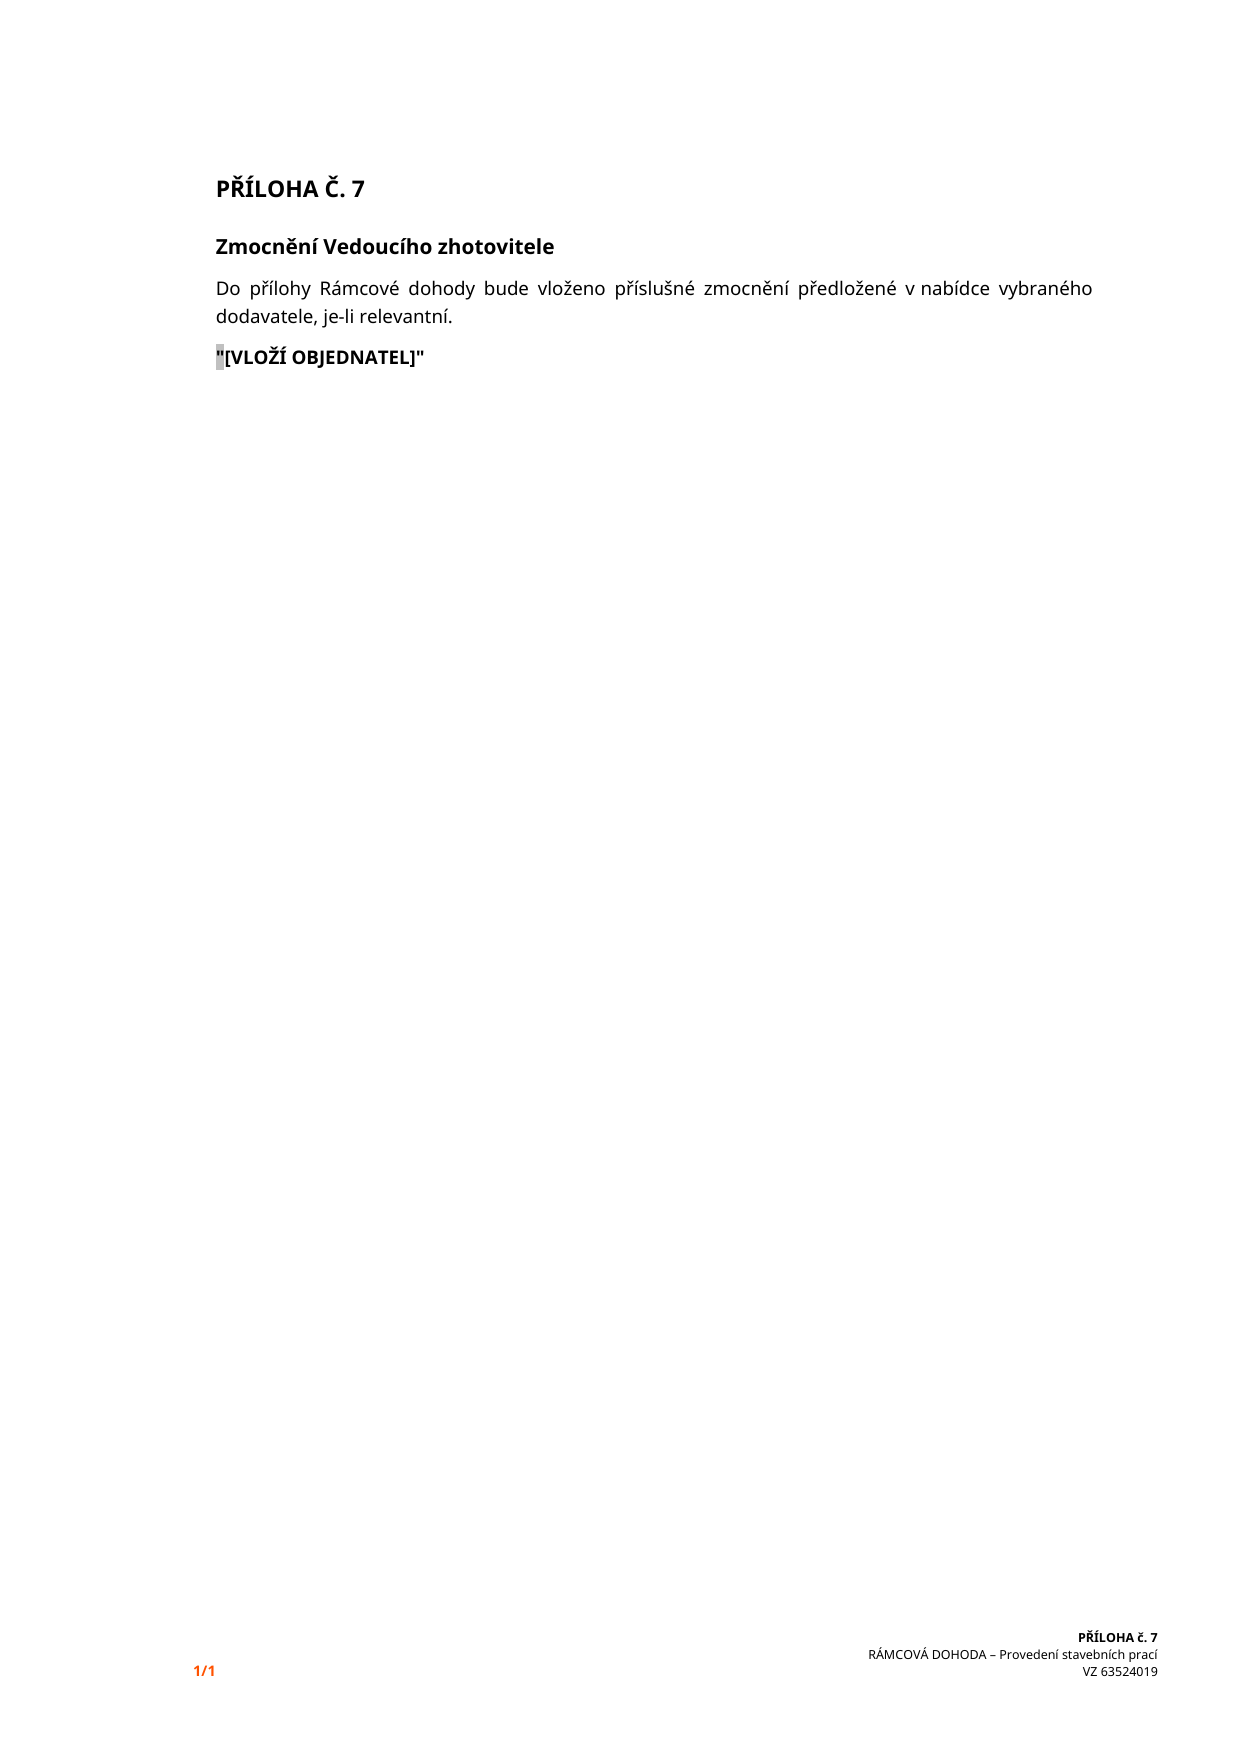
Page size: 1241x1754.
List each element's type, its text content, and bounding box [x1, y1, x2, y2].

text Do přílohy Rámcové dohody bude vloženo příslušné zmocnění předložené v nabídce vybraného dodavatele, je-li relevantní. [216, 276, 1093, 329]
text Zmocnění Vedoucího zhotovitele [216, 232, 1093, 260]
text Příloha č. 7 [216, 172, 1093, 204]
